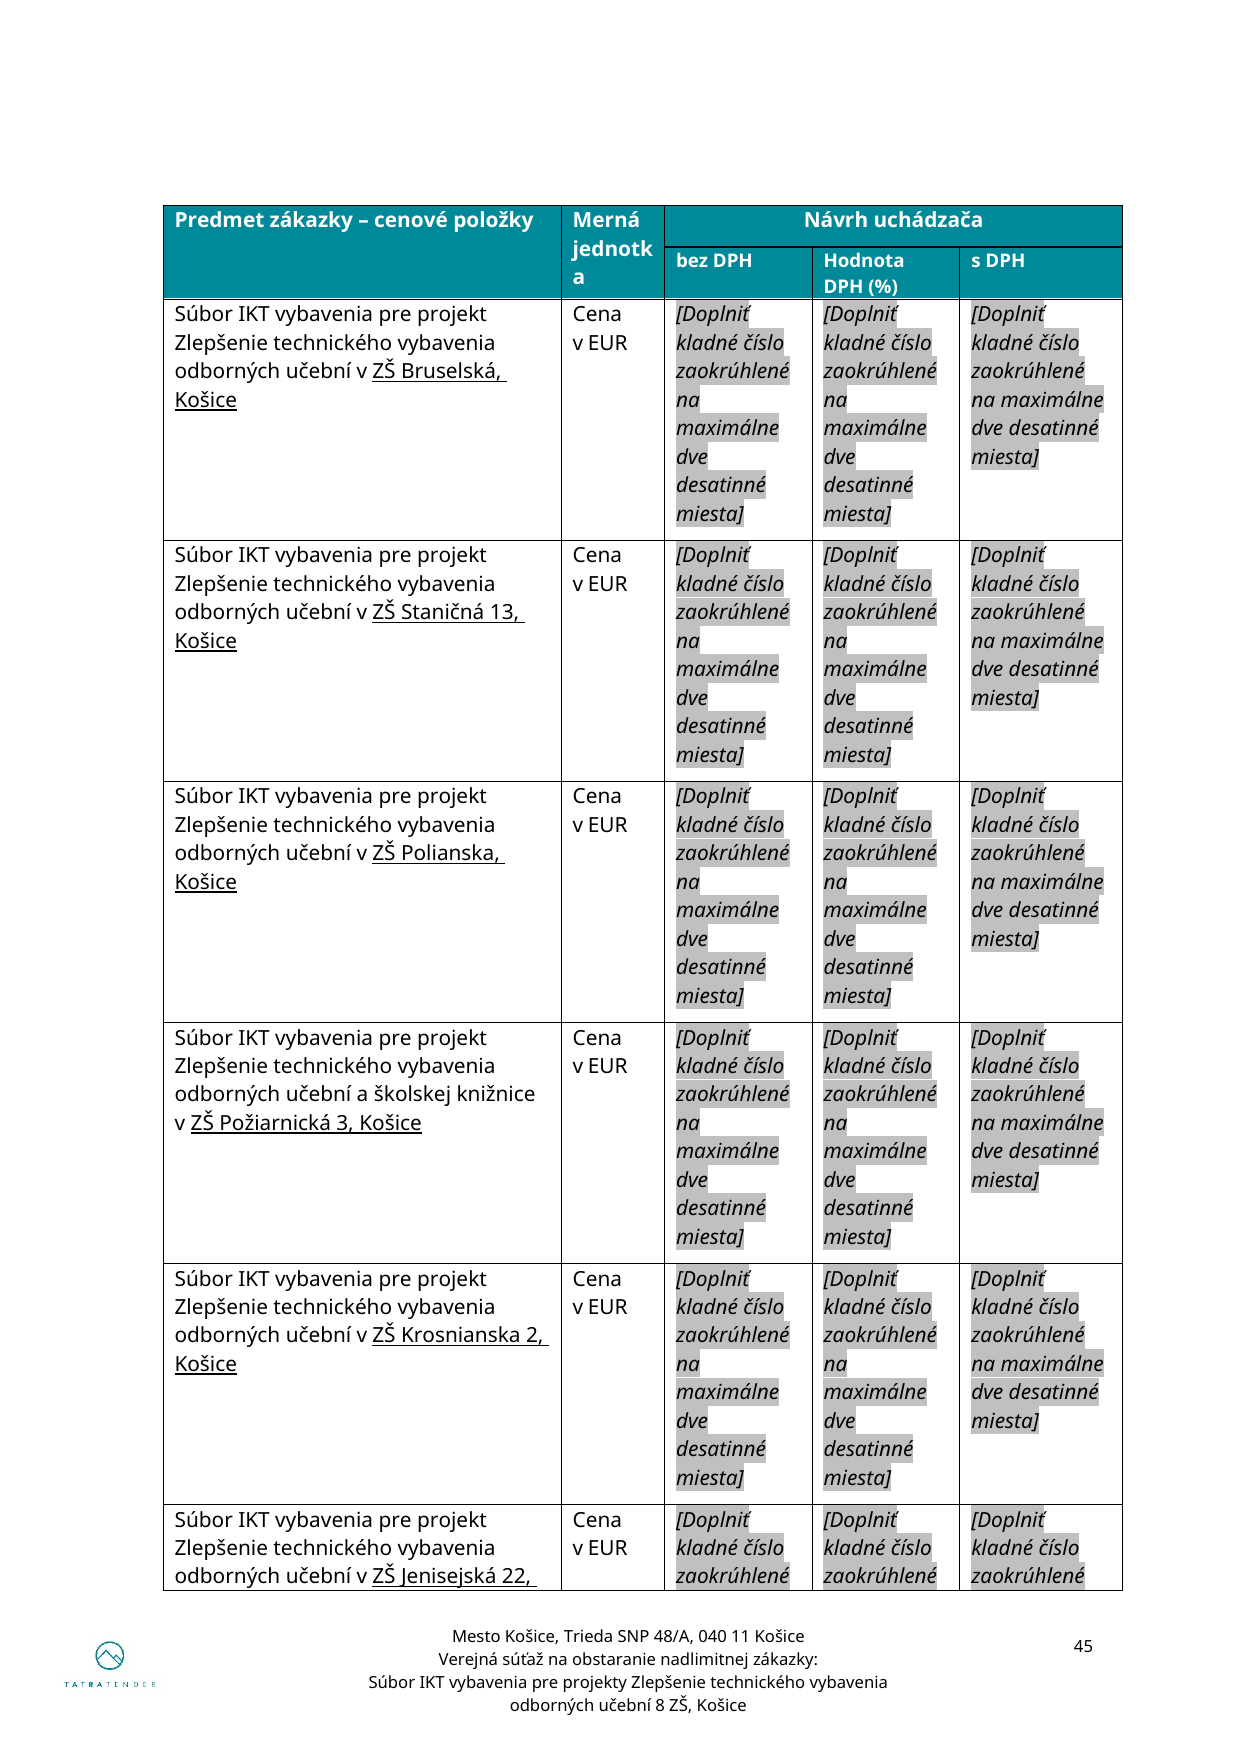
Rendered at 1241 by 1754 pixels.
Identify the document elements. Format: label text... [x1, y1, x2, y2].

table_cell Súbor IKT vybavenia pre projekt Zlepšenie technického vybavenia odborných učební v ZŠ Krosnianska 2, Košice [164, 1264, 561, 1504]
table_cell [Doplniť kladné číslo zaokrúhlené na maximálne dve desatinné miesta] [960, 300, 1122, 539]
table_cell [Doplniť kladné číslo zaokrúhlené na maximálne dve desatinné miesta] [1044, 1505, 1122, 1590]
table_cell Súbor IKT vybavenia pre projekt Zlepšenie technického vybavenia odborných učební a školskej knižnice v ZŠ Požiarnická 3, Košice [164, 1023, 561, 1263]
table_cell [Doplniť kladné číslo zaokrúhlené na maximálne dve desatinné miesta] [960, 1264, 1122, 1504]
table_cell [Doplniť kladné číslo zaokrúhlené na maximálne dve desatinné miesta] [960, 541, 1122, 781]
table_cell [Doplniť kladné číslo zaokrúhlené na maximálne dve desatinné miesta] [665, 1264, 812, 1504]
table_cell Cena v EUR [562, 1023, 664, 1263]
table_cell Cena v EUR [562, 1505, 664, 1590]
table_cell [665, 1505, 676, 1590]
table_cell [Doplniť kladné číslo zaokrúhlené na maximálne dve desatinné miesta] [813, 541, 959, 781]
table_cell bez DPH [665, 248, 812, 298]
table_header Merná jednotka [562, 206, 664, 298]
table_cell [Doplniť kladné číslo zaokrúhlené na maximálne dve desatinné miesta] [749, 1505, 812, 1590]
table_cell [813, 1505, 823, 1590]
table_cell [164, 1505, 561, 1590]
table_cell [Doplniť kladné číslo zaokrúhlené na maximálne dve desatinné miesta] [813, 1023, 959, 1263]
table_header Predmet zákazky – cenové položky [164, 206, 561, 298]
table_cell [Doplniť kladné číslo zaokrúhlené na maximálne dve desatinné miesta] [960, 1023, 1122, 1263]
table_cell [Doplniť kladné číslo zaokrúhlené na maximálne dve desatinné miesta] [665, 300, 812, 539]
table_cell Cena v EUR [562, 1264, 664, 1504]
table_cell Cena v EUR [562, 541, 664, 781]
table_cell [Doplniť kladné číslo zaokrúhlené na maximálne dve desatinné miesta] [665, 782, 812, 1022]
table_cell Cena v EUR [562, 782, 664, 1022]
table_cell [Doplniť kladné číslo zaokrúhlené na maximálne dve desatinné miesta] [813, 300, 959, 539]
table_cell Súbor IKT vybavenia pre projekt Zlepšenie technického vybavenia odborných učební v ZŠ Staničná 13, Košice [164, 541, 561, 781]
table_cell [Doplniť kladné číslo zaokrúhlené na maximálne dve desatinné miesta] [813, 1264, 959, 1504]
table_cell Cena v EUR [562, 300, 664, 539]
picture [43, 1617, 176, 1711]
table_cell s DPH [960, 248, 1122, 298]
table_cell Súbor IKT vybavenia pre projekt Zlepšenie technického vybavenia odborných učební v ZŠ Polianska, Košice [164, 782, 561, 1022]
table_cell [Doplniť kladné číslo zaokrúhlené na maximálne dve desatinné miesta] [960, 782, 1122, 1022]
table_header Návrh uchádzača [665, 206, 1122, 246]
table_cell Hodnota DPH (%) [813, 248, 959, 298]
table_cell [Doplniť kladné číslo zaokrúhlené na maximálne dve desatinné miesta] [665, 541, 812, 781]
table_cell [Doplniť kladné číslo zaokrúhlené na maximálne dve desatinné miesta] [813, 782, 959, 1022]
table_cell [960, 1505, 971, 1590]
table_cell Súbor IKT vybavenia pre projekt Zlepšenie technického vybavenia odborných učební v ZŠ Bruselská, Košice [164, 300, 561, 539]
table_cell [Doplniť kladné číslo zaokrúhlené na maximálne dve desatinné miesta] [665, 1023, 812, 1263]
table_cell [Doplniť kladné číslo zaokrúhlené na maximálne dve desatinné miesta] [897, 1505, 959, 1590]
